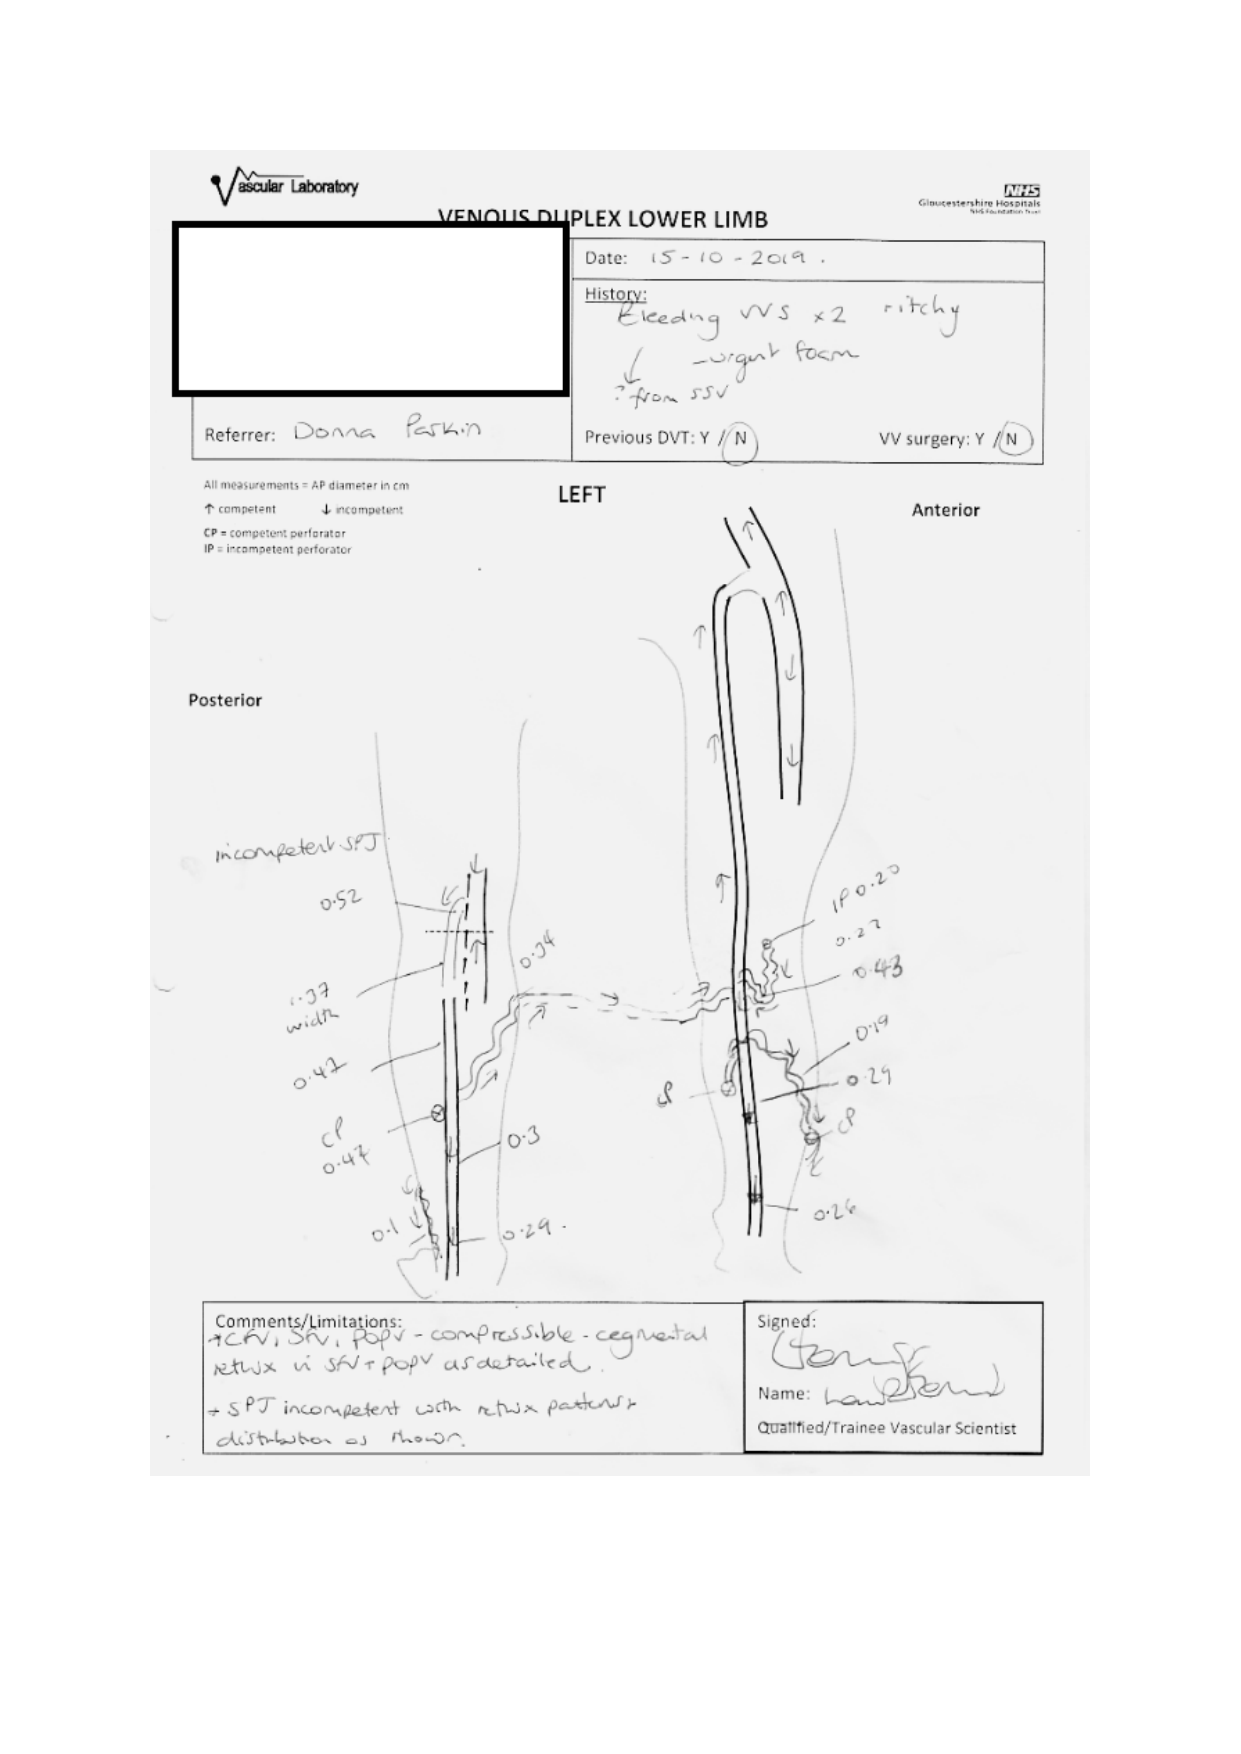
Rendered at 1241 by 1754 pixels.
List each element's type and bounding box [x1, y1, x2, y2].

picture [150, 150, 1090, 1476]
